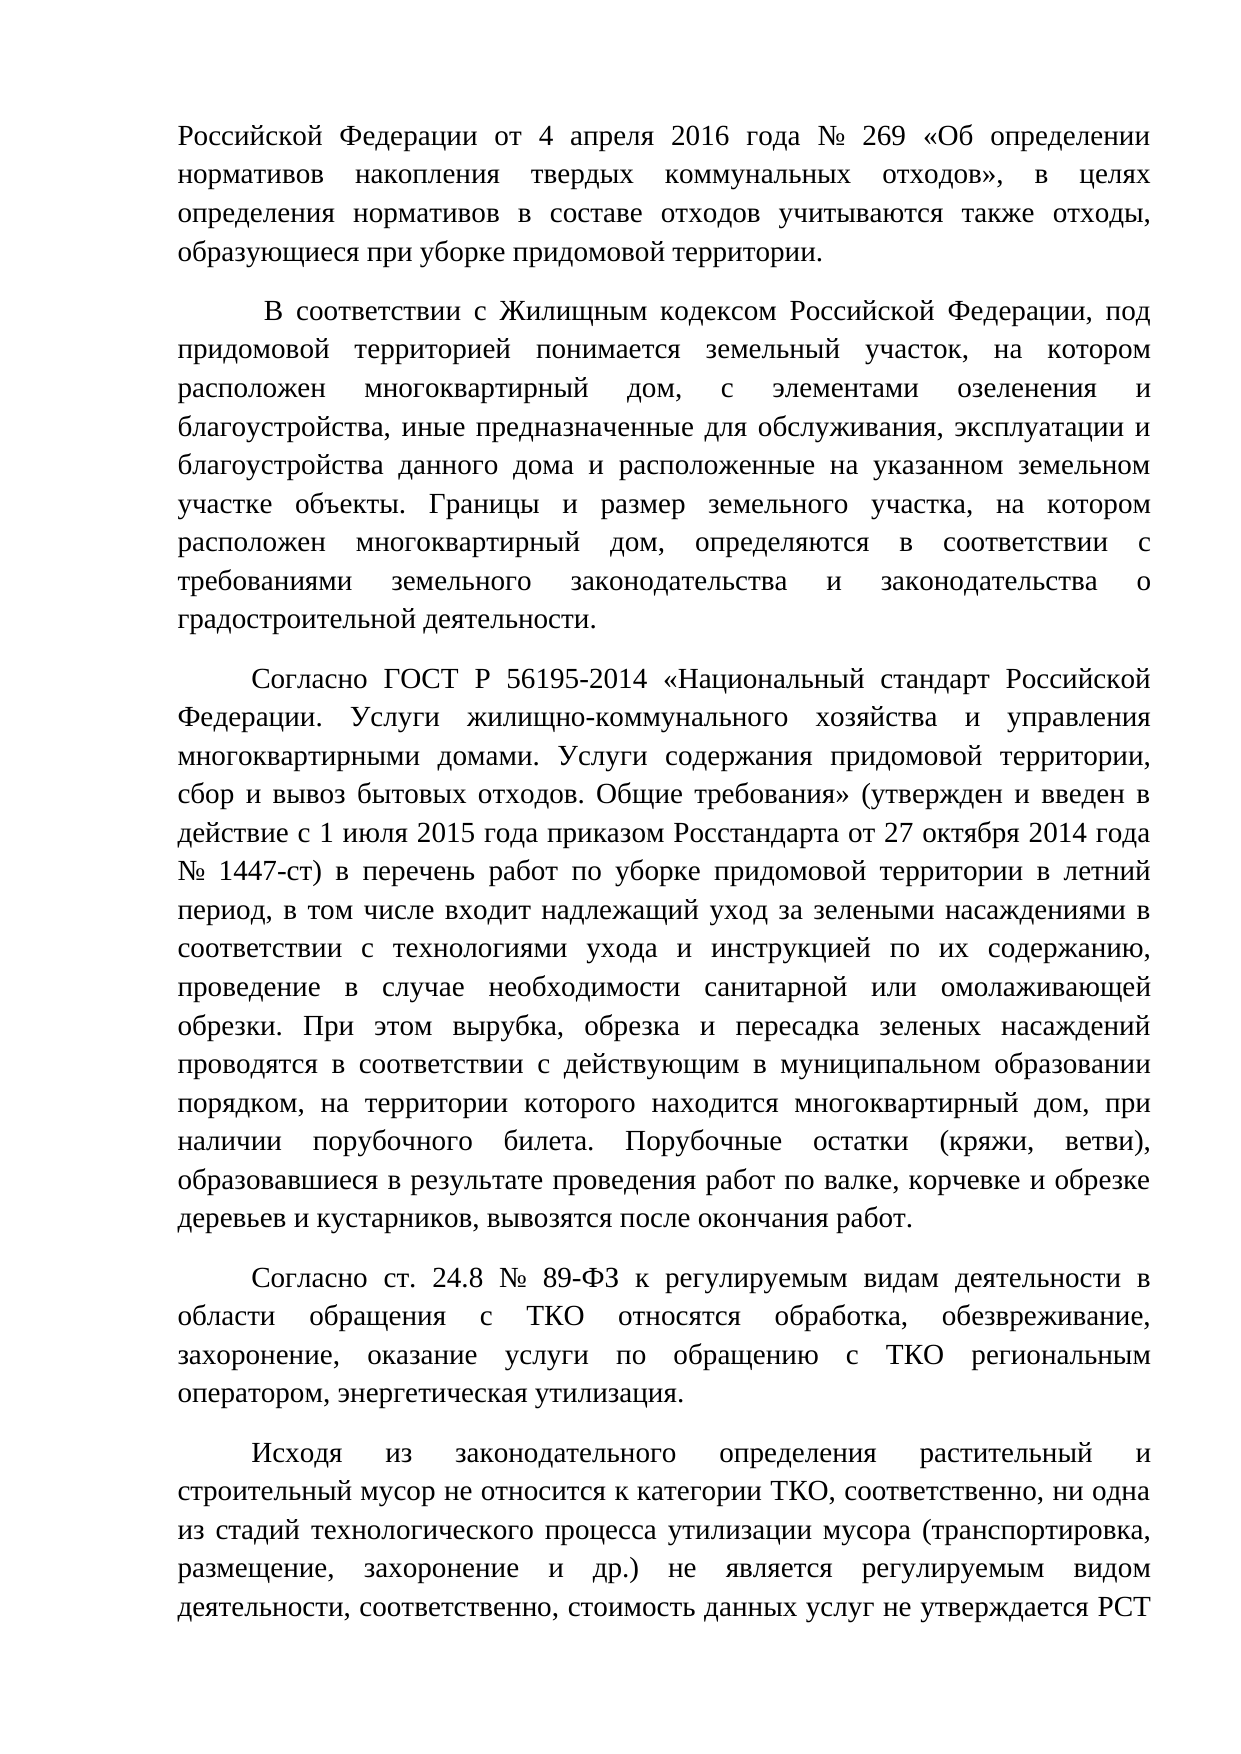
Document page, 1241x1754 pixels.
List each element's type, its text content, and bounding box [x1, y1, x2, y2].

text Согласно ГОСТ Р 56195-2014 «Национальный стандарт Российской Федерации. Услуги жилищно-коммунального хозяйства и управления многоквартирными домами. Услуги содержания придомовой территории, сбор и вывоз бытовых отходов. Общие требования» (утвержден и введен в действие с 1 июля 2015 года приказом Росстандарта от 27 октября 2014 года № 1447-ст) в перечень работ по уборке придомовой территории в летний период, в том числе входит надлежащий уход за зелеными насаждениями в соответствии с технологиями ухода и инструкцией по их содержанию, проведение в случае необходимости санитарной или омолаживающей обрезки. При этом вырубка, обрезка и пересадка зеленых насаждений проводятся в соответствии с действующим в муниципальном образовании порядком, на территории которого находится многоквартирный дом, при наличии порубочного билета. Порубочные остатки (кряжи, ветви), образовавшиеся в результате проведения работ по валке, корчевке и обрезке деревьев и кустарников, вывозятся после окончания работ. [177, 661, 1152, 1234]
text В соответствии с Жилищным кодексом Российской Федерации, под придомовой территорией понимается земельный участок, на котором расположен многоквартирный дом, с элементами озеленения и благоустройства, иные предназначенные для обслуживания, эксплуатации и благоустройства данного дома и расположенные на указанном земельном участке объекты. Границы и размер земельного участка, на котором расположен многоквартирный дом, определяются в соответствии с требованиями земельного законодательства и законодательства о градостроительной деятельности. [177, 293, 1152, 635]
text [177, 1435, 1152, 1622]
text Согласно ст. 24.8 № 89-ФЗ к регулируемым видам деятельности в области обращения с ТКО относятся обработка, обезвреживание, захоронение, оказание услуги по обращению с ТКО региональным оператором, энергетическая утилизация. [177, 1260, 1152, 1409]
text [177, 118, 1152, 267]
